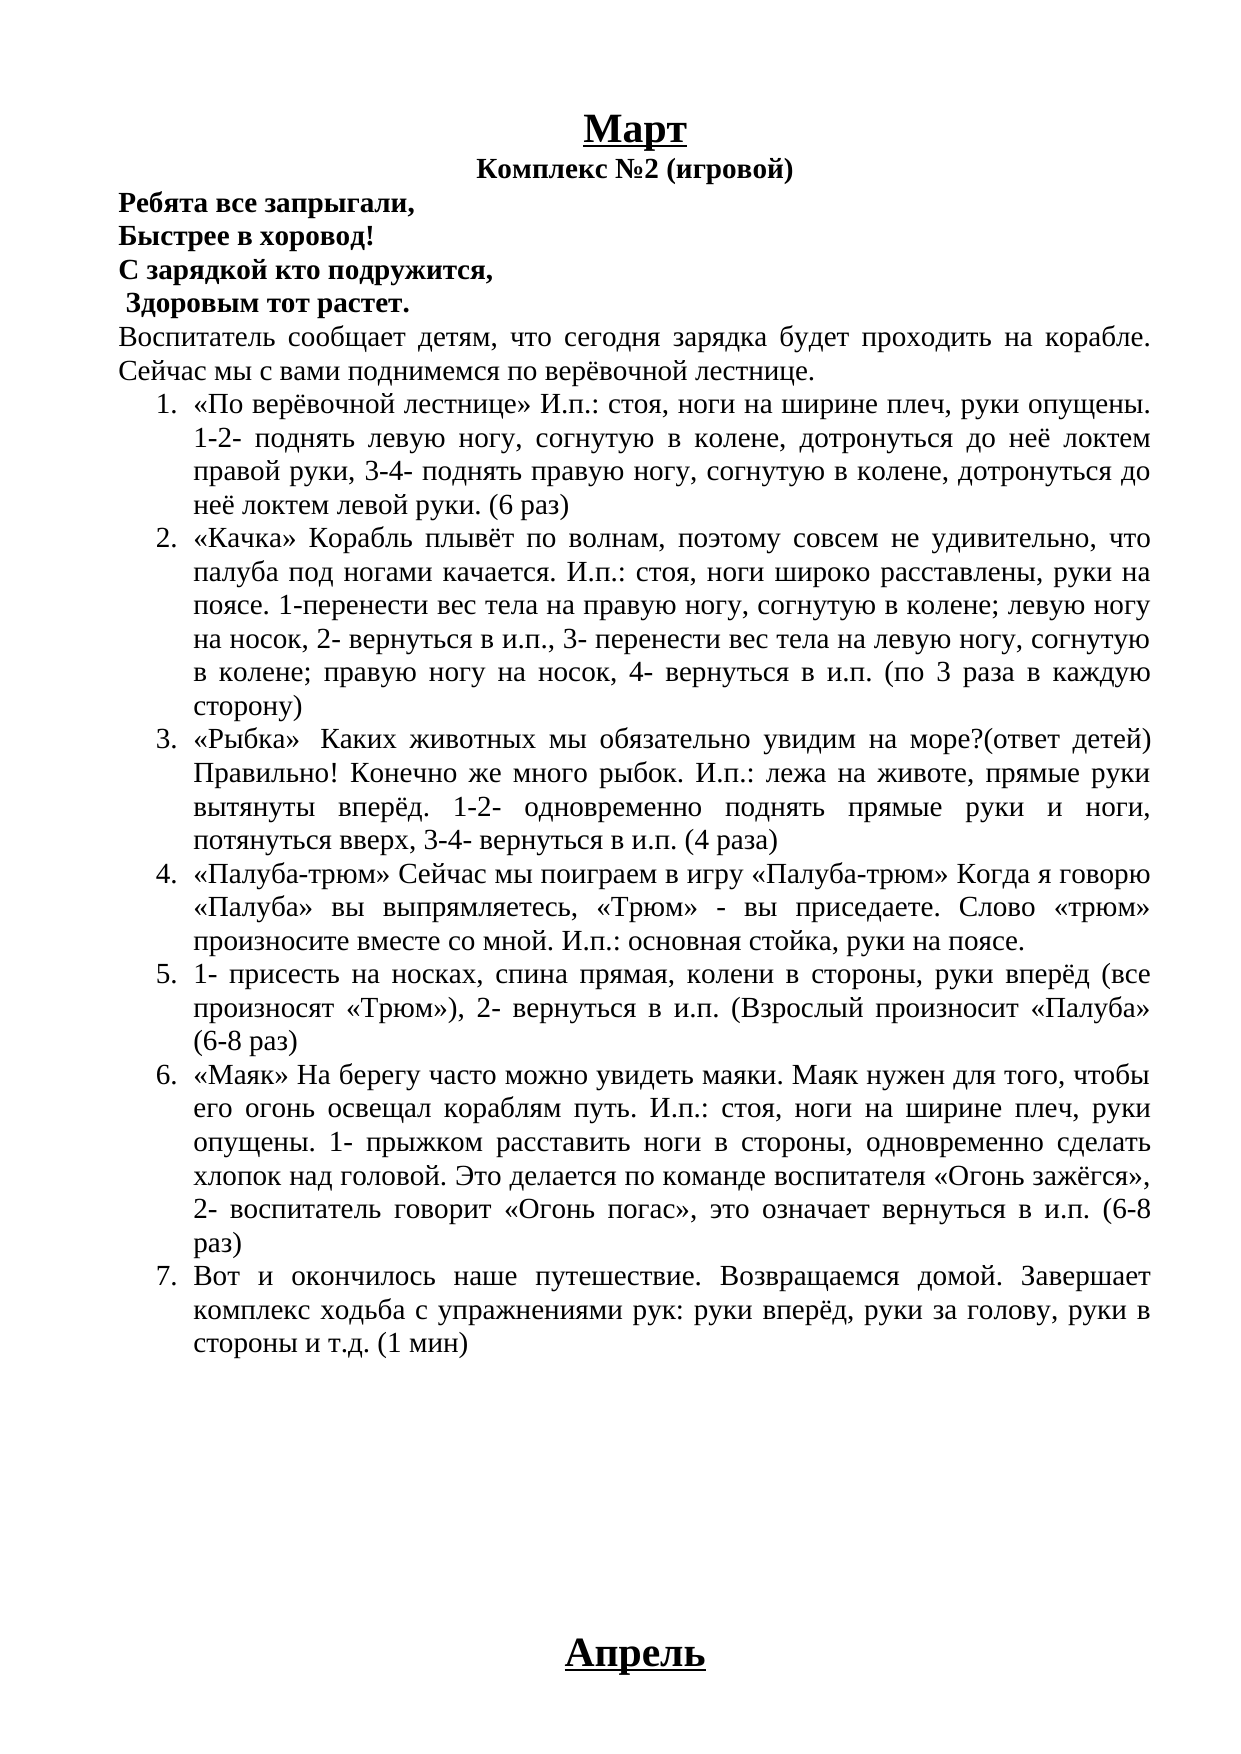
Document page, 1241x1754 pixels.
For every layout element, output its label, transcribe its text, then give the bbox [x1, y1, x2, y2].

text Март [118, 103, 1152, 151]
text Ребята все запрыгали, [118, 185, 1152, 218]
list 1- присесть на носках, спина прямая, колени в стороны, руки вперёд (все произносят «Трюм»), 2- вернуться в и.п. (Взрослый произносит «Палуба» (6-8 раз) [156, 956, 1152, 1057]
text Быстрее в хоровод! [118, 218, 1152, 252]
text Комплекс №2 (игровой) [118, 151, 1152, 185]
list Вот и окончилось наше путешествие. Возвращаемся домой. Завершает комплекс ходьба с упражнениями рук: руки вперёд, руки за голову, руки в стороны и т.д. (1 мин) [156, 1258, 1152, 1359]
list «Маяк» На берегу часто можно увидеть маяки. Маяк нужен для того, чтобы его огонь освещал кораблям путь. И.п.: стоя, ноги на ширине плеч, руки опущены. 1- прыжком расставить ноги в стороны, одновременно сделать хлопок над головой. Это делается по команде воспитателя «Огонь зажёгся», 2- воспитатель говорит «Огонь погас», это означает вернуться в и.п. (6-8 раз) [156, 1057, 1152, 1258]
list «Рыбка» Каких животных мы обязательно увидим на море?(ответ детей) Правильно! Конечно же много рыбок. И.п.: лежа на животе, прямые руки вытянуты вперёд. 1-2- одновременно поднять прямые руки и ноги, потянуться вверх, 3-4- вернуться в и.п. (4 раза) [156, 722, 1152, 856]
text Здоровым тот растет. [118, 286, 1152, 319]
list «Качка» Корабль плывёт по волнам, поэтому совсем не удивительно, что палуба под ногами качается. И.п.: стоя, ноги широко расставлены, руки на поясе. 1-перенести вес тела на правую ногу, согнутую в колене; левую ногу на носок, 2- вернуться в и.п., 3- перенести вес тела на левую ногу, согнутую в колене; правую ногу на носок, 4- вернуться в и.п. (по 3 раза в каждую сторону) [156, 520, 1152, 722]
text Апрель [118, 1627, 1152, 1675]
list «Палуба-трюм» Сейчас мы поиграем в игру «Палуба-трюм» Когда я говорю «Палуба» вы выпрямляетесь, «Трюм» - вы приседаете. Слово «трюм» произносите вместе со мной. И.п.: основная стойка, руки на поясе. [156, 856, 1152, 956]
text Воспитатель сообщает детям, что сегодня зарядка будет проходить на корабле. Сейчас мы с вами поднимемся по верёвочной лестнице. [118, 319, 1152, 386]
text С зарядкой кто подружится, [118, 252, 1152, 286]
list «По верёвочной лестнице» И.п.: стоя, ноги на ширине плеч, руки опущены. 1-2- поднять левую ногу, согнутую в колене, дотронуться до неё локтем правой руки, 3-4- поднять правую ногу, согнутую в колене, дотронуться до неё локтем левой руки. (6 раз) [156, 386, 1152, 520]
